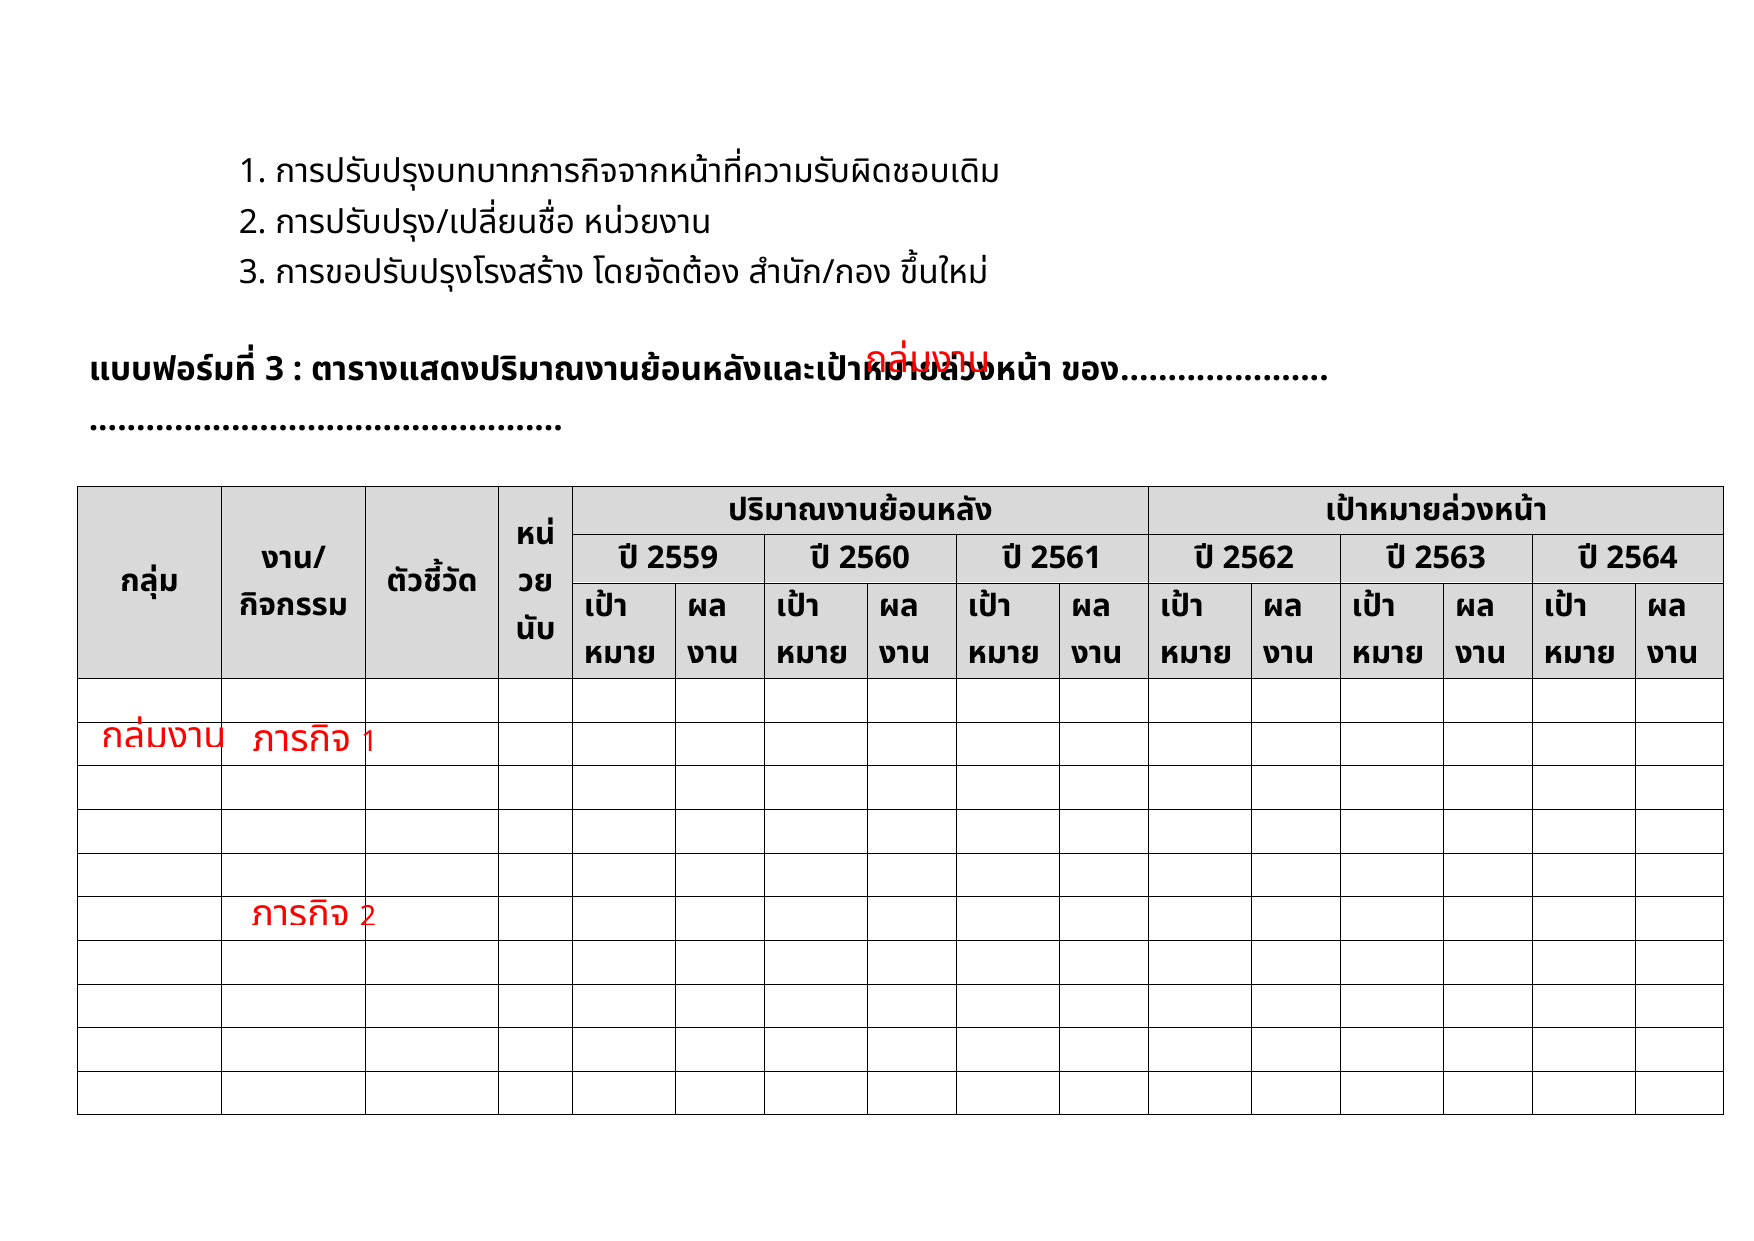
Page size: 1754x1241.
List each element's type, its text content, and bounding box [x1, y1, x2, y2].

table_cell [1636, 810, 1723, 852]
table_cell [957, 985, 1059, 1027]
table_cell [1341, 941, 1443, 983]
table_cell [222, 985, 365, 1027]
table_cell [765, 679, 867, 722]
table_cell [1341, 1028, 1443, 1071]
table_cell [1060, 679, 1148, 722]
table_cell [868, 679, 956, 722]
table_cell [1060, 897, 1148, 940]
table_cell ผลงาน [868, 584, 956, 678]
table_cell [868, 810, 956, 852]
table_cell [676, 941, 764, 983]
table_cell เป้าหมาย [573, 584, 675, 678]
table_cell [957, 854, 1059, 896]
table_cell [1444, 810, 1532, 852]
table_cell [573, 679, 675, 722]
table_cell [499, 1072, 572, 1114]
table_cell [1341, 766, 1443, 809]
table_cell [868, 854, 956, 896]
table_cell [1060, 941, 1148, 983]
text 1. การปรับปรุงบทบาทภารกิจจากหน้าที่ความรับผิดชอบเดิม [88, 147, 1635, 198]
table_cell [222, 1028, 365, 1071]
table_cell ปี 2563 [1341, 535, 1532, 582]
table_cell [765, 854, 867, 896]
table_cell [1252, 766, 1340, 809]
table_cell [957, 810, 1059, 852]
table_cell [1149, 854, 1251, 896]
table_cell ปี 2559 [573, 535, 764, 582]
table_cell [1341, 985, 1443, 1027]
table_cell [868, 1072, 956, 1114]
table_cell [499, 985, 572, 1027]
table_cell [499, 810, 572, 852]
table_cell [676, 985, 764, 1027]
table_cell [499, 897, 572, 940]
table_cell [868, 941, 956, 983]
table_cell [868, 897, 956, 940]
table_cell [765, 723, 867, 765]
table_cell [1149, 1028, 1251, 1071]
table_cell [765, 766, 867, 809]
table_cell [366, 766, 498, 809]
table_header งาน/ กิจกรรม [222, 487, 365, 678]
table_cell [1533, 723, 1635, 765]
table_cell [222, 679, 365, 722]
table_cell ปี 2561 [957, 535, 1148, 582]
table_cell ปี 2562 [1149, 535, 1340, 582]
table_cell [573, 985, 675, 1027]
table_cell [1149, 766, 1251, 809]
table_cell [765, 897, 867, 940]
table_cell [1060, 985, 1148, 1027]
table_cell [765, 941, 867, 983]
table_cell เป้าหมาย [957, 584, 1059, 678]
table_cell [78, 679, 221, 722]
table_cell [366, 985, 498, 1027]
table_cell ผลงาน [1252, 584, 1340, 678]
table_cell [1252, 854, 1340, 896]
table_cell [1636, 941, 1723, 983]
table_header กลุ่ม [78, 487, 221, 678]
table_cell [78, 810, 221, 852]
table_cell [1444, 1028, 1532, 1071]
table_cell [1252, 1028, 1340, 1071]
table_cell [1341, 679, 1443, 722]
table_cell [1252, 679, 1340, 722]
table_cell [366, 679, 498, 722]
table_cell [573, 766, 675, 809]
table_cell [573, 1028, 675, 1071]
table_cell [1060, 1072, 1148, 1114]
table_cell [1252, 810, 1340, 852]
table_cell [573, 723, 675, 765]
table_cell [868, 723, 956, 765]
table_cell [222, 810, 365, 852]
table_cell [222, 897, 365, 940]
table_cell [765, 810, 867, 852]
table_cell [78, 1028, 221, 1071]
table_cell [1060, 810, 1148, 852]
table_cell [676, 1028, 764, 1071]
table_cell [366, 941, 498, 983]
table_cell [957, 941, 1059, 983]
table_cell [1533, 854, 1635, 896]
table_cell [1341, 1072, 1443, 1114]
table_cell [1060, 723, 1148, 765]
table_cell [1636, 1072, 1723, 1114]
table_cell [1252, 723, 1340, 765]
table_cell [78, 723, 221, 765]
table_cell [1444, 1072, 1532, 1114]
table_cell [1149, 723, 1251, 765]
table_cell [676, 810, 764, 852]
table_cell ผลงาน [1636, 584, 1723, 678]
table_cell [573, 941, 675, 983]
table_cell [78, 985, 221, 1027]
table_cell [1444, 897, 1532, 940]
table_cell [868, 1028, 956, 1071]
table_cell [573, 1072, 675, 1114]
text 3. การขอปรับปรุงโรงสร้าง โดยจัดต้อง สำนัก/กอง ขึ้นใหม่ [88, 248, 1635, 299]
table_cell [957, 1028, 1059, 1071]
table_cell [1444, 941, 1532, 983]
table_cell [78, 854, 221, 896]
table_cell ปี 2564 [1533, 535, 1723, 582]
table_cell [1252, 1072, 1340, 1114]
table_cell [366, 810, 498, 852]
table_cell [1533, 1072, 1635, 1114]
table_cell [499, 854, 572, 896]
table_cell [765, 985, 867, 1027]
table_header เป้าหมายล่วงหน้า [1149, 487, 1723, 534]
table_cell [222, 941, 365, 983]
table_cell [366, 897, 498, 940]
table_cell [1444, 985, 1532, 1027]
table_cell [676, 723, 764, 765]
table_cell เป้าหมาย [1341, 584, 1443, 678]
table_header ปริมาณงานย้อนหลัง [573, 487, 1148, 534]
table_cell [1149, 679, 1251, 722]
table_cell [1444, 854, 1532, 896]
table_cell [1149, 985, 1251, 1027]
table_cell [366, 1028, 498, 1071]
table_cell [1636, 723, 1723, 765]
table_cell [573, 810, 675, 852]
table_cell [1636, 897, 1723, 940]
table_cell [1060, 766, 1148, 809]
table_cell [1533, 810, 1635, 852]
table_cell [1149, 810, 1251, 852]
table_cell [1341, 810, 1443, 852]
table_cell [765, 1072, 867, 1114]
table_cell [499, 941, 572, 983]
table_cell [1149, 1072, 1251, 1114]
table_cell [676, 679, 764, 722]
table_header ตัวชี้วัด [366, 487, 498, 678]
table_cell [366, 854, 498, 896]
table_cell [499, 766, 572, 809]
table_cell [1636, 985, 1723, 1027]
table_cell [499, 679, 572, 722]
table_cell [1533, 766, 1635, 809]
table_cell [868, 985, 956, 1027]
table_cell [222, 854, 365, 896]
table_cell [1252, 897, 1340, 940]
table_cell ผลงาน [1060, 584, 1148, 678]
table_cell [1444, 723, 1532, 765]
table_cell [1060, 854, 1148, 896]
table_cell ผลงาน [1444, 584, 1532, 678]
table_cell [78, 1072, 221, 1114]
table_cell [1149, 941, 1251, 983]
table_cell [1444, 679, 1532, 722]
table_cell [1341, 854, 1443, 896]
table_cell [676, 766, 764, 809]
table_cell [1533, 985, 1635, 1027]
table_cell เป้าหมาย [765, 584, 867, 678]
table_cell [1636, 854, 1723, 896]
table_header หน่วยนับ [499, 487, 572, 678]
table_cell [1533, 1028, 1635, 1071]
table_cell [1341, 897, 1443, 940]
table_cell ผลงาน [676, 584, 764, 678]
table_cell [366, 723, 498, 765]
table_cell [957, 766, 1059, 809]
table_cell [1252, 985, 1340, 1027]
table_cell เป้าหมาย [1533, 584, 1635, 678]
table_cell [957, 679, 1059, 722]
table_cell [957, 1072, 1059, 1114]
table_cell [1533, 897, 1635, 940]
table_cell [868, 766, 956, 809]
table_cell [1636, 1028, 1723, 1071]
table_cell ปี 2560 [765, 535, 956, 582]
table_cell [1341, 723, 1443, 765]
table_cell [366, 1072, 498, 1114]
table_cell [573, 897, 675, 940]
table_cell [78, 766, 221, 809]
table_cell [1252, 941, 1340, 983]
table_cell [1444, 766, 1532, 809]
table_cell [1060, 1028, 1148, 1071]
table_cell [222, 723, 365, 765]
table_cell [676, 897, 764, 940]
table_cell [1533, 941, 1635, 983]
table_cell [957, 723, 1059, 765]
table_cell [1636, 679, 1723, 722]
text แบบฟอร์มที่ 3 : ตารางแสดงปริมาณงานย้อนหลังและเป้าหมายล่วงหน้า ของ...................... .................................................. [88, 344, 1635, 440]
text 2. การปรับปรุง/เปลี่ยนชื่อ หน่วยงาน [88, 198, 1635, 248]
table_cell เป้าหมาย [1149, 584, 1251, 678]
table_cell [78, 897, 221, 940]
table_cell [765, 1028, 867, 1071]
table_cell [499, 723, 572, 765]
table_cell [573, 854, 675, 896]
table_cell [1533, 679, 1635, 722]
table_cell [1149, 897, 1251, 940]
table_cell [222, 766, 365, 809]
table_cell [1636, 766, 1723, 809]
table_cell [676, 1072, 764, 1114]
table_cell [222, 1072, 365, 1114]
table_cell [957, 897, 1059, 940]
table_cell [676, 854, 764, 896]
table_cell [78, 941, 221, 983]
table_cell [499, 1028, 572, 1071]
